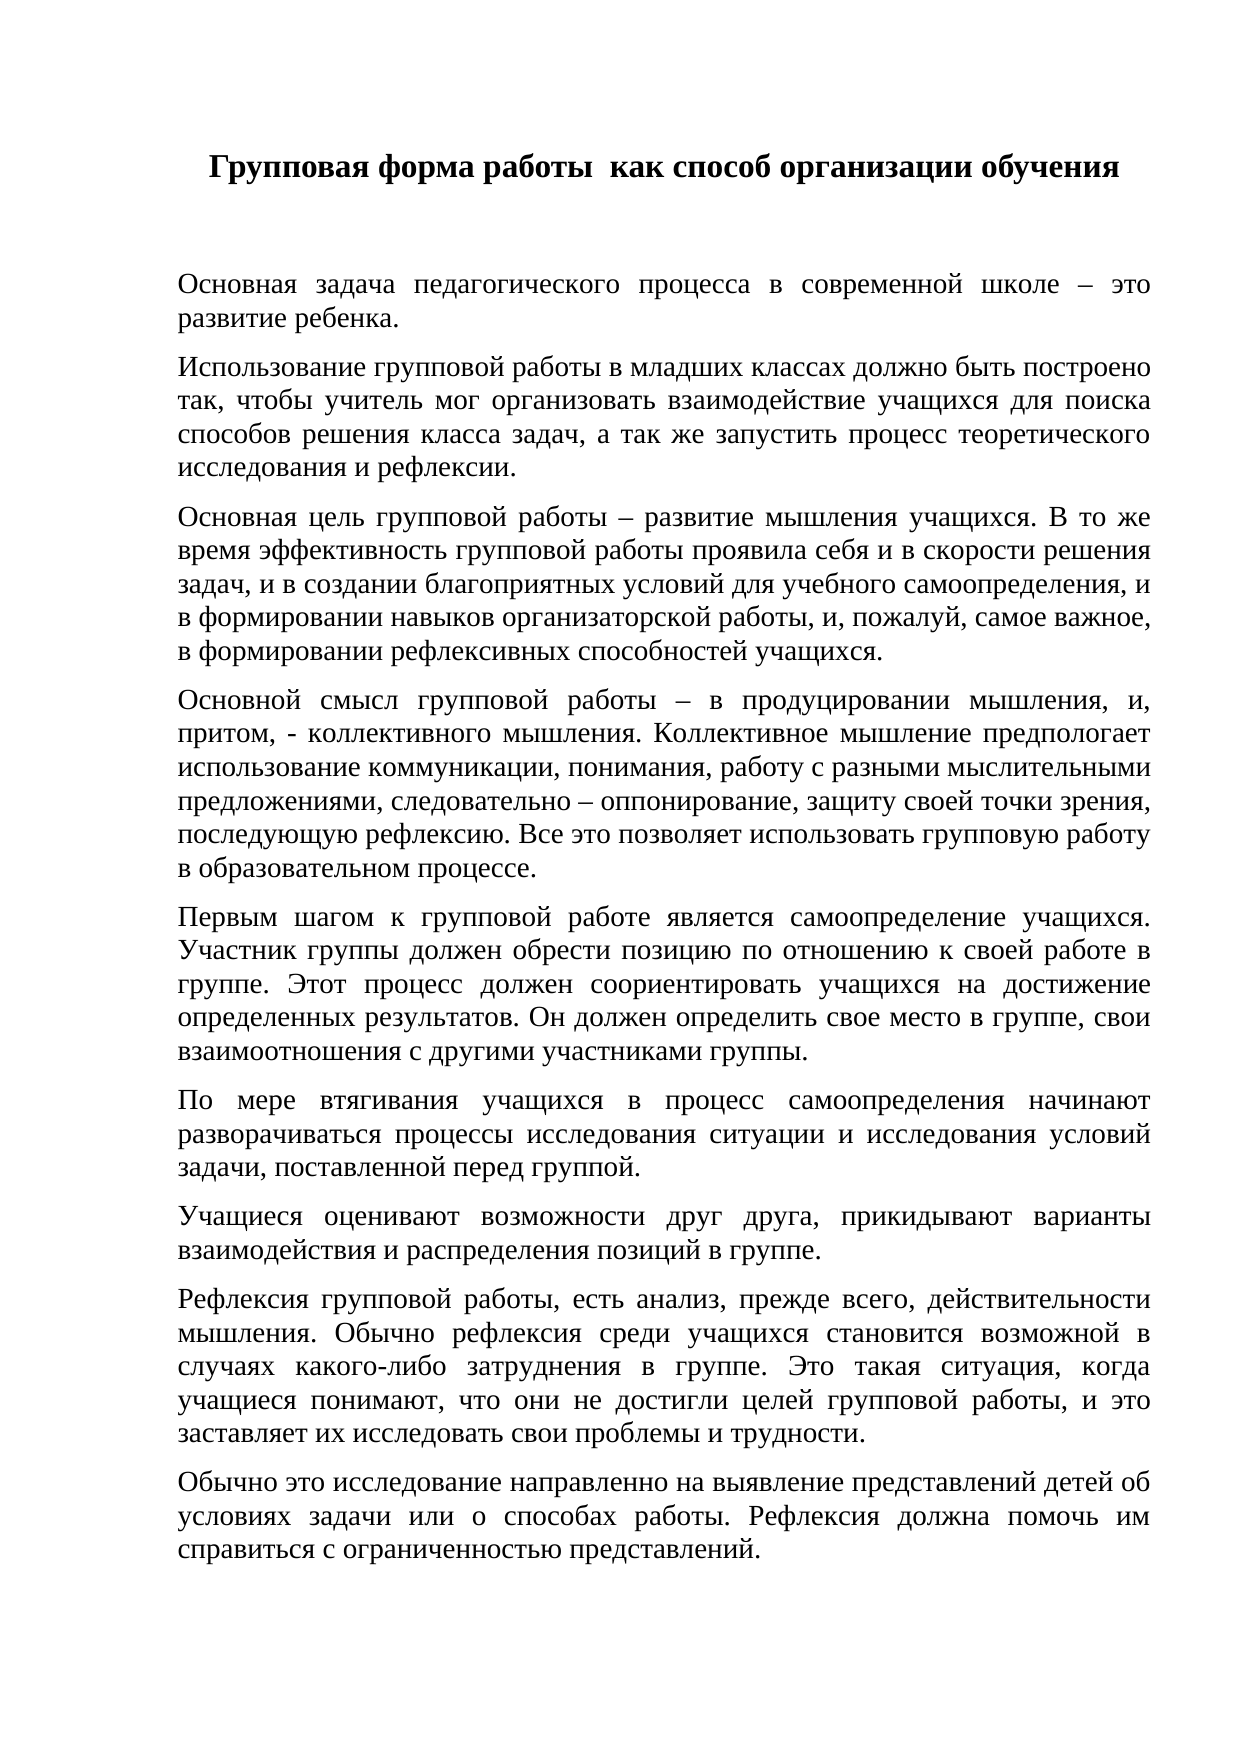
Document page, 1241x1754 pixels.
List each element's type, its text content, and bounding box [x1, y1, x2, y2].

text Учащиеся оценивают возможности друг друга, прикидывают варианты взаимодействия и распределения позиций в группе. [177, 1198, 1152, 1266]
text По мере втягивания учащихся в процесс самоопределения начинают разворачиваться процессы исследования ситуации и исследования условий задачи, поставленной перед группой. [177, 1082, 1152, 1183]
text Первым шагом к групповой работе является самоопределение учащихся. Участник группы должен обрести позицию по отношению к своей работе в группе. Этот процесс должен соориентировать учащихся на достижение определенных результатов. Он должен определить свое место в группе, свои взаимоотношения с другими участниками группы. [177, 899, 1152, 1067]
text Обычно это исследование направленно на выявление представлений детей об условиях задачи или о способах работы. Рефлексия должна помочь им справиться с ограниченностью представлений. [177, 1464, 1152, 1565]
text Рефлексия групповой работы, есть анализ, прежде всего, действительности мышления. Обычно рефлексия среди учащихся становится возможной в случаях какого-либо затруднения в группе. Это такая ситуация, когда учащиеся понимают, что они не достигли целей групповой работы, и это заставляет их исследовать свои проблемы и трудности. [177, 1281, 1152, 1449]
text Использование групповой работы в младших классах должно быть построено так, чтобы учитель мог организовать взаимодействие учащихся для поиска способов решения класса задач, а так же запустить процесс теоретического исследования и рефлексии. [177, 349, 1152, 483]
text Групповая форма работы как способ организации обучения [177, 134, 1152, 184]
text Основная задача педагогического процесса в современной школе – это развитие ребенка. [177, 266, 1152, 333]
text Основной смысл групповой работы – в продуцировании мышления, и, притом, - коллективного мышления. Коллективное мышление предпологает использование коммуникации, понимания, работу с разными мыслительными предложениями, следовательно – оппонирование, защиту своей точки зрения, последующую рефлексию. Все это позволяет использовать групповую работу в образовательном процессе. [177, 682, 1152, 883]
text Основная цель групповой работы – развитие мышления учащихся. В то же время эффективность групповой работы проявила себя и в скорости решения задач, и в создании благоприятных условий для учебного самоопределения, и в формировании навыков организаторской работы, и, пожалуй, самое важное, в формировании рефлексивных способностей учащихся. [177, 499, 1152, 666]
